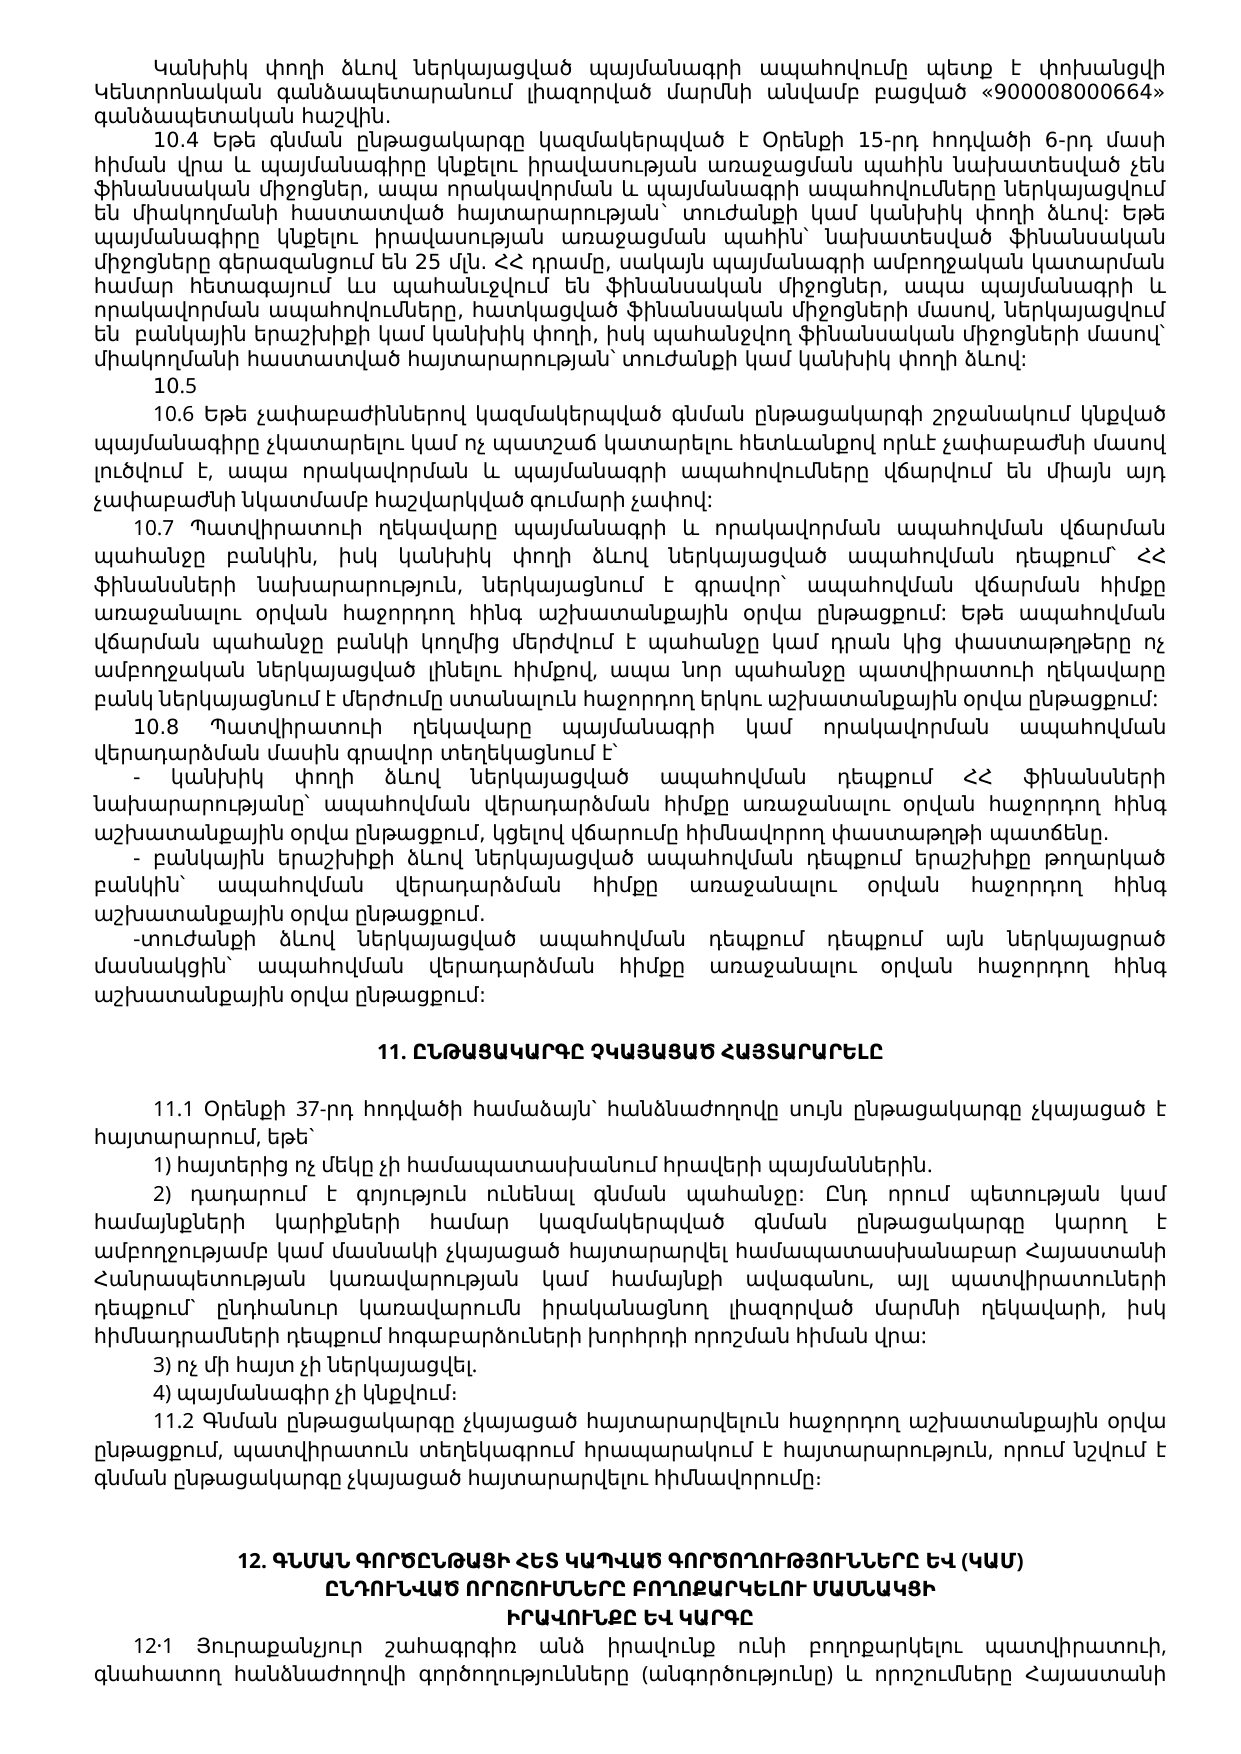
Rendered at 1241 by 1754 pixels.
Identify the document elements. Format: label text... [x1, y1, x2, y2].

text 11. ԸՆԹԱՑԱԿԱՐԳԸ ՉԿԱՅԱՑԱԾ ՀԱՅՏԱՐԱՐԵԼԸ [94, 1037, 1167, 1065]
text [94, 1631, 1167, 1688]
text 1) հայտերից ոչ մեկը չի համապատասխանում հրավերի պայմաններին. [94, 1151, 1167, 1179]
text Կանխիկ փողի ձևով ներկայացված պայմանագրի ապահովումը պետք է փոխանցվի Կենտրոնական գանձապետարանում լիազորված մարմնի անվամբ բացված «900008000664» գանձապետական հաշվին. [94, 56, 1167, 128]
text ԸՆԴՈՒՆՎԱԾ ՈՐՈՇՈՒՄՆԵՐԸ ԲՈՂՈՔԱՐԿԵԼՈՒ ՄԱՍՆԱԿՑԻ [94, 1574, 1167, 1603]
text 11.1 Օրենքի 37-րդ հոդվածի համաձայն` հանձնաժողովը սույն ընթացակարգը չկայացած է հայտարարում, եթե` [94, 1094, 1167, 1151]
text - բանկային երաշխիքի ձևով ներկայացված ապահովման դեպքում երաշխիքը թողարկած բանկին՝ ապահովման վերադարձման հիմքը առաջանալու օրվան հաջորդող հինգ աշխատանքային օրվա ընթացքում. [94, 846, 1167, 927]
text 10.7 Պատվիրատուի ղեկավարը պայմանագրի և որակավորման ապահովման վճարման պահանջը բանկին, իսկ կանխիկ փողի ձևով ներկայացված ապահովման դեպքում՝ ՀՀ ֆինանսների նախարարություն, ներկայացնում է գրավոր՝ ապահովման վճարման հիմքը առաջանալու օրվան հաջորդող հինգ աշխատանքային օրվա ընթացքում: Եթե ապահովման վճարման պահանջը բանկի կողմից մերժվում է պահանջը կամ դրան կից փաստաթղթերը ոչ ամբողջական ներկայացված լինելու հիմքով, ապա նոր պահանջը պատվիրատուի ղեկավարը բանկ ներկայացնում է մերժումը ստանալուն հաջորդող երկու աշխատանքային օրվա ընթացքում: [94, 513, 1167, 712]
text 11.2 Գնման ընթացակարգը չկայացած հայտարարվելուն հաջորդող աշխատանքային օրվա ընթացքում, պատվիրատուն տեղեկագրում հրապարակում է հայտարարություն, որում նշվում է գնման ընթացակարգը չկայացած հայտարարվելու հիմնավորումը։ [94, 1407, 1167, 1492]
text 4) պայմանագիր չի կնքվում։ [94, 1378, 1167, 1407]
text 2) դադարում է գոյություն ունենալ գնման պահանջը: Ընդ որում պետության կամ համայնքների կարիքների համար կազմակերպված գնման ընթացակարգը կարող է ամբողջությամբ կամ մասնակի չկայացած հայտարարվել համապատասխանաբար Հայաստանի Հանրապետության կառավարության կամ համայնքի ավագանու, այլ պատվիրատուների դեպքում` ընդհանուր կառավարումն իրականացնող լիազորված մարմնի ղեկավարի, իսկ հիմնադրամների դեպքում հոգաբարձուների խորհրդի որոշման հիման վրա: [94, 1179, 1167, 1350]
text 10.6 Եթե չափաբաժիններով կազմակերպված գնման ընթացակարգի շրջանակում կնքված պայմանագիրը չկատարելու կամ ոչ պատշաճ կատարելու հետևանքով որևէ չափաբաժնի մասով լուծվում է, ապա որակավորման և պայմանագրի ապահովումները վճարվում են միայն այդ չափաբաժնի նկատմամբ հաշվարկված գումարի չափով: [94, 399, 1167, 513]
text -տուժանքի ձևով ներկայացված ապահովման դեպքում դեպքում այն ներկայացրած մասնակցին՝ ապահովման վերադարձման հիմքը առաջանալու օրվան հաջորդող հինգ աշխատանքային օրվա ընթացքում: [94, 927, 1167, 1008]
text 12. ԳՆՄԱՆ ԳՈՐԾԸՆԹԱՑԻ ՀԵՏ ԿԱՊՎԱԾ ԳՈՐԾՈՂՈՒԹՅՈՒՆՆԵՐԸ ԵՎ (ԿԱՄ) [94, 1546, 1167, 1574]
text - կանխիկ փողի ձևով ներկայացված ապահովման դեպքում ՀՀ ֆինանսների նախարարությանը՝ ապահովման վերադարձման հիմքը առաջանալու օրվան հաջորդող հինգ աշխատանքային օրվա ընթացքում, կցելով վճարումը հիմնավորող փաստաթղթի պատճենը. [94, 765, 1167, 846]
text ԻՐԱՎՈՒՆՔԸ ԵՎ ԿԱՐԳԸ [94, 1603, 1167, 1631]
text 3) ոչ մի հայտ չի ներկայացվել. [94, 1350, 1167, 1378]
text 10.5 [94, 371, 1167, 399]
text 10.8 Պատվիրատուի ղեկավարը պայմանագրի կամ որակավորման ապահովման վերադարձման մասին գրավոր տեղեկացնում է՝ [94, 712, 1167, 765]
text 10.4 Եթե գնման ընթացակարգը կազմակերպված է Օրենքի 15-րդ հոդվածի 6-րդ մասի հիման վրա և պայմանագիրը կնքելու իրավասության առաջացման պահին նախատեսված չեն ֆինանսական միջոցներ, ապա որակավորման և պայմանագրի ապահովումները ներկայացվում են միակողմանի հաստատված հայտարարության` տուժանքի կամ կանխիկ փողի ձևով: Եթե պայմանագիրը կնքելու իրավասության առաջացման պահին՝ նախատեսված ֆինանսական միջոցները գերազանցում են 25 մլն. ՀՀ դրամը, սակայն պայմանագրի ամբողջական կատարման համար հետագայում ևս պահանւջվում են ֆինանսական միջոցներ, ապա պայմանագրի և որակավորման ապահովումները, հատկացված ֆինանսական միջոցների մասով, ներկայացվում են բանկային երաշխիքի կամ կանխիկ փողի, իսկ պահանջվող ֆինանսական միջոցների մասով՝ միակողմանի հաստատված հայտարարության՝ տուժանքի կամ կանխիկ փողի ձևով: [94, 128, 1167, 371]
